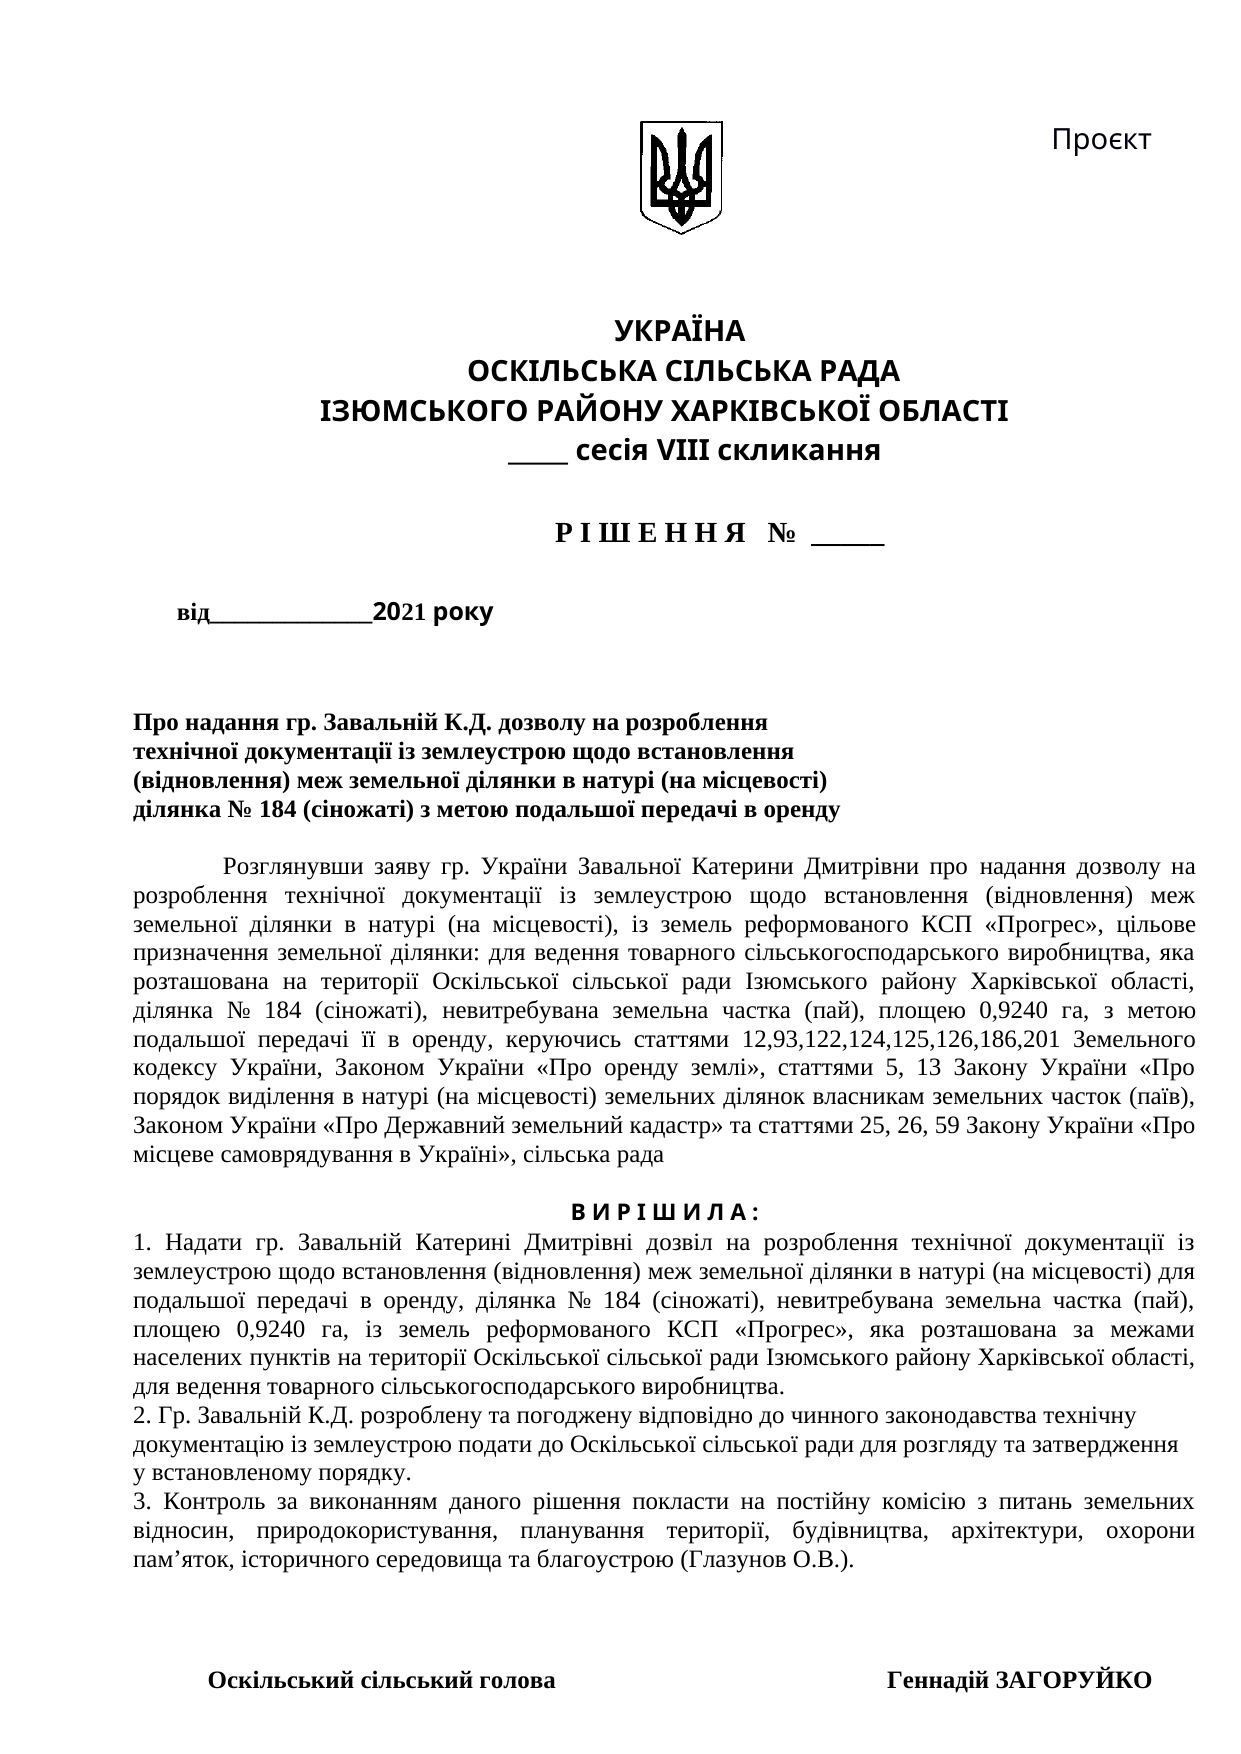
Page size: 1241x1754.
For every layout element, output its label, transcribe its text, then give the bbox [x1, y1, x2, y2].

text 3. Контроль за виконанням даного рішення покласти на постійну комісію з питань земельних відносин, природокористування, планування території, будівництва, архітектури, охорони пам’яток, історичного середовища та благоустрою (Глазунов О.В.). [133, 1486, 1196, 1572]
text ІЗЮМСЬКОГО РАЙОНУ ХАРКІВСЬКОЇ ОБЛАСТІ [133, 390, 1196, 429]
text Оскільський сільський голова Геннадій ЗАГОРУЙКО [133, 1665, 1196, 1693]
table_header Проєкт [144, 118, 1163, 310]
text технічної документації із землеустрою щодо встановлення [133, 736, 1196, 765]
text 1. Надати гр. Завальній Катерині Дмитрівні дозвіл на розроблення технічної документації із землеустрою щодо встановлення (відновлення) меж земельної ділянки в натурі (на місцевості) для подальшої передачі в оренду, ділянка № 184 (сіножаті), невитребувана земельна частка (пай), площею 0,9240 га, із земель реформованого КСП «Прогрес», яка розташована за межами населених пунктів на території Оскільської сільської ради Ізюмського району Харківської області, для ведення товарного сільськогосподарського виробництва. [133, 1227, 1196, 1400]
text УКРАЇНА [133, 310, 1196, 350]
text від_____________2021 року [133, 594, 1196, 628]
text _____ сесія VІІІ скликання [133, 429, 1196, 469]
text ділянка № 184 (сіножаті) з метою подальшої передачі в оренду [133, 794, 1196, 822]
text Р І Ш Е Н Н Я № _____ [183, 515, 1196, 548]
text 2. Гр. Завальній К.Д. розроблену та погоджену відповідно до чинного законодавства технічну документацію із землеустрою подати до Оскільської сільської ради для розгляду та затвердження у встановленому порядку. [133, 1400, 1196, 1486]
text ОСКІЛЬСЬКА СІЛЬСЬКА РАДА [133, 350, 1196, 390]
text (відновлення) меж земельної ділянки в натурі (на місцевості) [133, 765, 1196, 794]
text В И Р І Ш И Л А : [133, 1196, 1196, 1227]
text Про надання гр. Завальній К.Д. дозволу на розроблення [133, 707, 1196, 736]
text Розглянувши заяву гр. України Завальної Катерини Дмитрівни про надання дозволу на розроблення технічної документації із землеустрою щодо встановлення (відновлення) меж земельної ділянки в натурі (на місцевості), із земель реформованого КСП «Прогрес», цільове призначення земельної ділянки: для ведення товарного сільськогосподарського виробництва, яка розташована на території Оскільської сільської ради Ізюмського району Харківської області, ділянка № 184 (сіножаті), невитребувана земельна частка (пай), площею 0,9240 га, з метою подальшої передачі її в оренду, керуючись статтями 12,93,122,124,125,126,186,201 Земельного кодексу України, Законом України «Про оренду землі», статтями 5, 13 Закону України «Про порядок виділення в натурі (на місцевості) земельних ділянок власникам земельних часток (паїв), Законом України «Про Державний земельний кадастр» та статтями 25, 26, 59 Закону України «Про місцеве самоврядування в Україні», сільська рада [133, 851, 1196, 1167]
